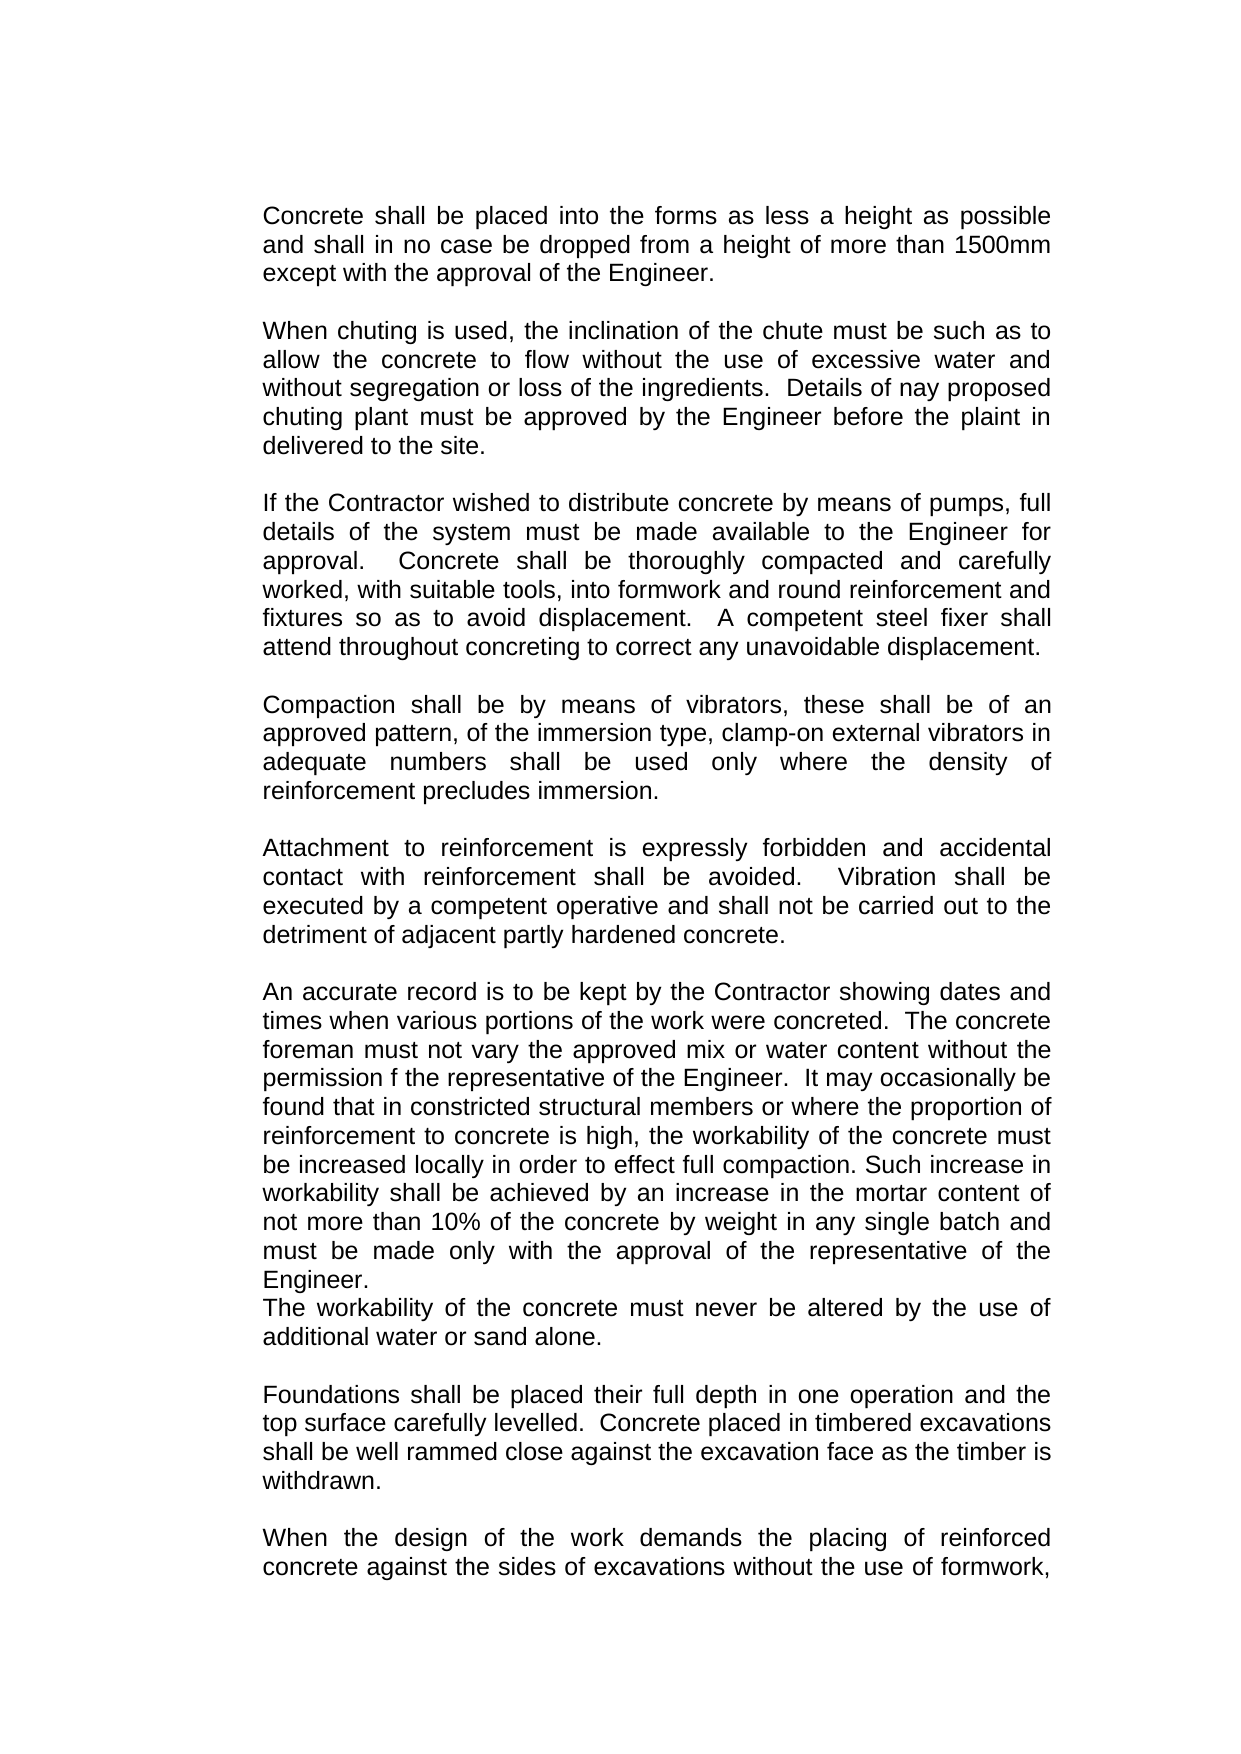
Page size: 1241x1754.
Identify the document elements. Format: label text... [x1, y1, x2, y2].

text If the Contractor wished to distribute concrete by means of pumps, full details of the system must be made available to the Engineer for approval. Concrete shall be thoroughly compacted and carefully worked, with suitable tools, into formwork and round reinforcement and fixtures so as to avoid displacement. A competent steel fixer shall attend throughout concreting to correct any unavoidable displacement. [187, 488, 1053, 661]
text Foundations shall be placed their full depth in one operation and the top surface carefully levelled. Concrete placed in timbered excavations shall be well rammed close against the excavation face as the timber is withdrawn. [187, 1379, 1053, 1494]
text Concrete shall be placed into the forms as less a height as possible and shall in no case be dropped from a height of more than 1500mm except with the approval of the Engineer. [187, 201, 1053, 287]
text The workability of the concrete must never be altered by the use of additional water or sand alone. [187, 1293, 1053, 1351]
text An accurate record is to be kept by the Contractor showing dates and times when various portions of the work were concreted. The concrete foreman must not vary the approved mix or water content without the permission f the representative of the Engineer. It may occasionally be found that in constricted structural members or where the proportion of reinforcement to concrete is high, the workability of the concrete must be increased locally in order to effect full compaction. Such increase in workability shall be achieved by an increase in the mortar content of not more than 10% of the concrete by weight in any single batch and must be made only with the approval of the representative of the Engineer. [187, 977, 1053, 1293]
text Attachment to reinforcement is expressly forbidden and accidental contact with reinforcement shall be avoided. Vibration shall be executed by a competent operative and shall not be carried out to the detriment of adjacent partly hardened concrete. [187, 833, 1053, 948]
text Compaction shall be by means of vibrators, these shall be of an approved pattern, of the immersion type, clamp-on external vibrators in adequate numbers shall be used only where the density of reinforcement precludes immersion. [187, 689, 1053, 804]
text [187, 1523, 1053, 1581]
text When chuting is used, the inclination of the chute must be such as to allow the concrete to flow without the use of excessive water and without segregation or loss of the ingredients. Details of nay proposed chuting plant must be approved by the Engineer before the plaint in delivered to the site. [187, 316, 1053, 459]
